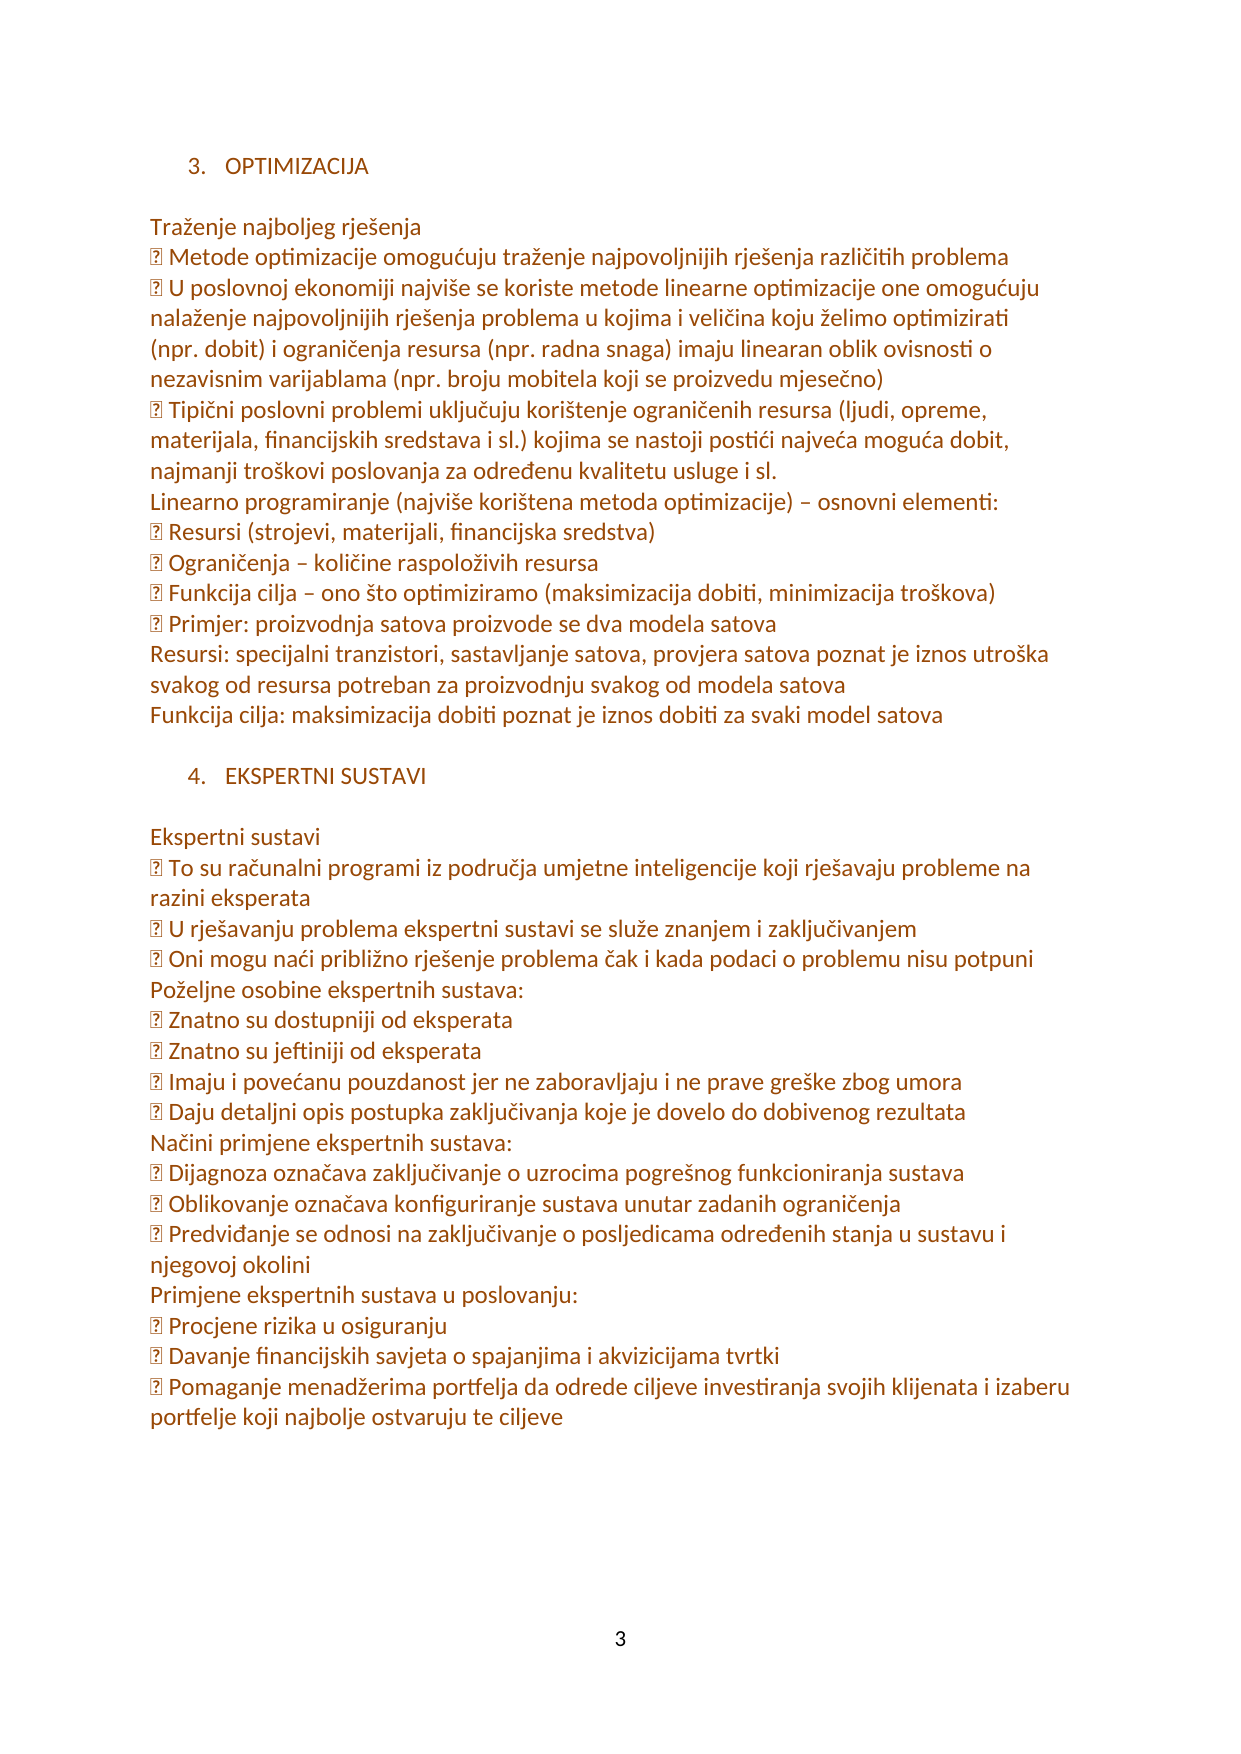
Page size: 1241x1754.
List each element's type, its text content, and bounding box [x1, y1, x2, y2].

text Primjene ekspertnih sustava u poslovanju: [150, 1279, 1090, 1310]
text  Procjene rizika u osiguranju [150, 1310, 1090, 1340]
text  Daju detaljni opis postupka zaključivanja koje je dovelo do dobivenog rezultata [150, 1096, 1090, 1127]
text  Ograničenja – količine raspoloživih resursa [150, 547, 1090, 577]
text  To su računalni programi iz područja umjetne inteligencije koji rješavaju probleme na razini eksperata [150, 852, 1090, 913]
text  Funkcija cilja – ono što optimiziramo (maksimizacija dobiti, minimizacija troškova) [150, 577, 1090, 608]
text  Znatno su dostupniji od eksperata [150, 1004, 1090, 1035]
list EKSPERTNI SUSTAVI [187, 760, 1090, 791]
text Funkcija cilja: maksimizacija dobiti poznat je iznos dobiti za svaki model satova [150, 699, 1090, 730]
text Linearno programiranje (najviše korištena metoda optimizacije) – osnovni elementi: [150, 486, 1090, 516]
text  Metode optimizacije omogućuju traženje najpovoljnijih rješenja različitih problema [150, 242, 1090, 272]
text  Znatno su jeftiniji od eksperata [150, 1035, 1090, 1066]
text  Predviđanje se odnosi na zaključivanje o posljedicama određenih stanja u sustavu i njegovoj okolini [150, 1218, 1090, 1279]
text  Oblikovanje označava konfiguriranje sustava unutar zadanih ograničenja [150, 1188, 1090, 1218]
text (npr. dobit) i ograničenja resursa (npr. radna snaga) imaju linearan oblik ovisnosti o nezavisnim varijablama (npr. broju mobitela koji se proizvedu mjesečno) [150, 333, 1090, 394]
text Poželjne osobine ekspertnih sustava: [150, 974, 1090, 1004]
text Ekspertni sustavi [150, 821, 1090, 852]
text  Davanje financijskih savjeta o spajanjima i akvizicijama tvrtki [150, 1340, 1090, 1371]
text Resursi: specijalni tranzistori, sastavljanje satova, provjera satova poznat je iznos utroška svakog od resursa potreban za proizvodnju svakog od modela satova [150, 638, 1090, 699]
text Traženje najboljeg rješenja [150, 211, 1090, 242]
text  U poslovnoj ekonomiji najviše se koriste metode linearne optimizacije one omogućuju nalaženje najpovoljnijih rješenja problema u kojima i veličina koju želimo optimizirati [150, 272, 1090, 333]
text  Resursi (strojevi, materijali, financijska sredstva) [150, 516, 1090, 547]
text  Tipični poslovni problemi uključuju korištenje ograničenih resursa (ljudi, opreme, materijala, financijskih sredstava i sl.) kojima se nastoji postići najveća moguća dobit, najmanji troškovi poslovanja za određenu kvalitetu usluge i sl. [150, 394, 1090, 486]
text  Dijagnoza označava zaključivanje o uzrocima pogrešnog funkcioniranja sustava [150, 1157, 1090, 1188]
text  U rješavanju problema ekspertni sustavi se služe znanjem i zaključivanjem [150, 913, 1090, 943]
text  Imaju i povećanu pouzdanost jer ne zaboravljaju i ne prave greške zbog umora [150, 1066, 1090, 1096]
text  Oni mogu naći približno rješenje problema čak i kada podaci o problemu nisu potpuni [150, 943, 1090, 974]
text  Primjer: proizvodnja satova proizvode se dva modela satova [150, 608, 1090, 638]
text  Pomaganje menadžerima portfelja da odrede ciljeve investiranja svojih klijenata i izaberu portfelje koji najbolje ostvaruju te ciljeve [150, 1371, 1090, 1432]
list OPTIMIZACIJA [187, 150, 1090, 181]
text Načini primjene ekspertnih sustava: [150, 1127, 1090, 1157]
